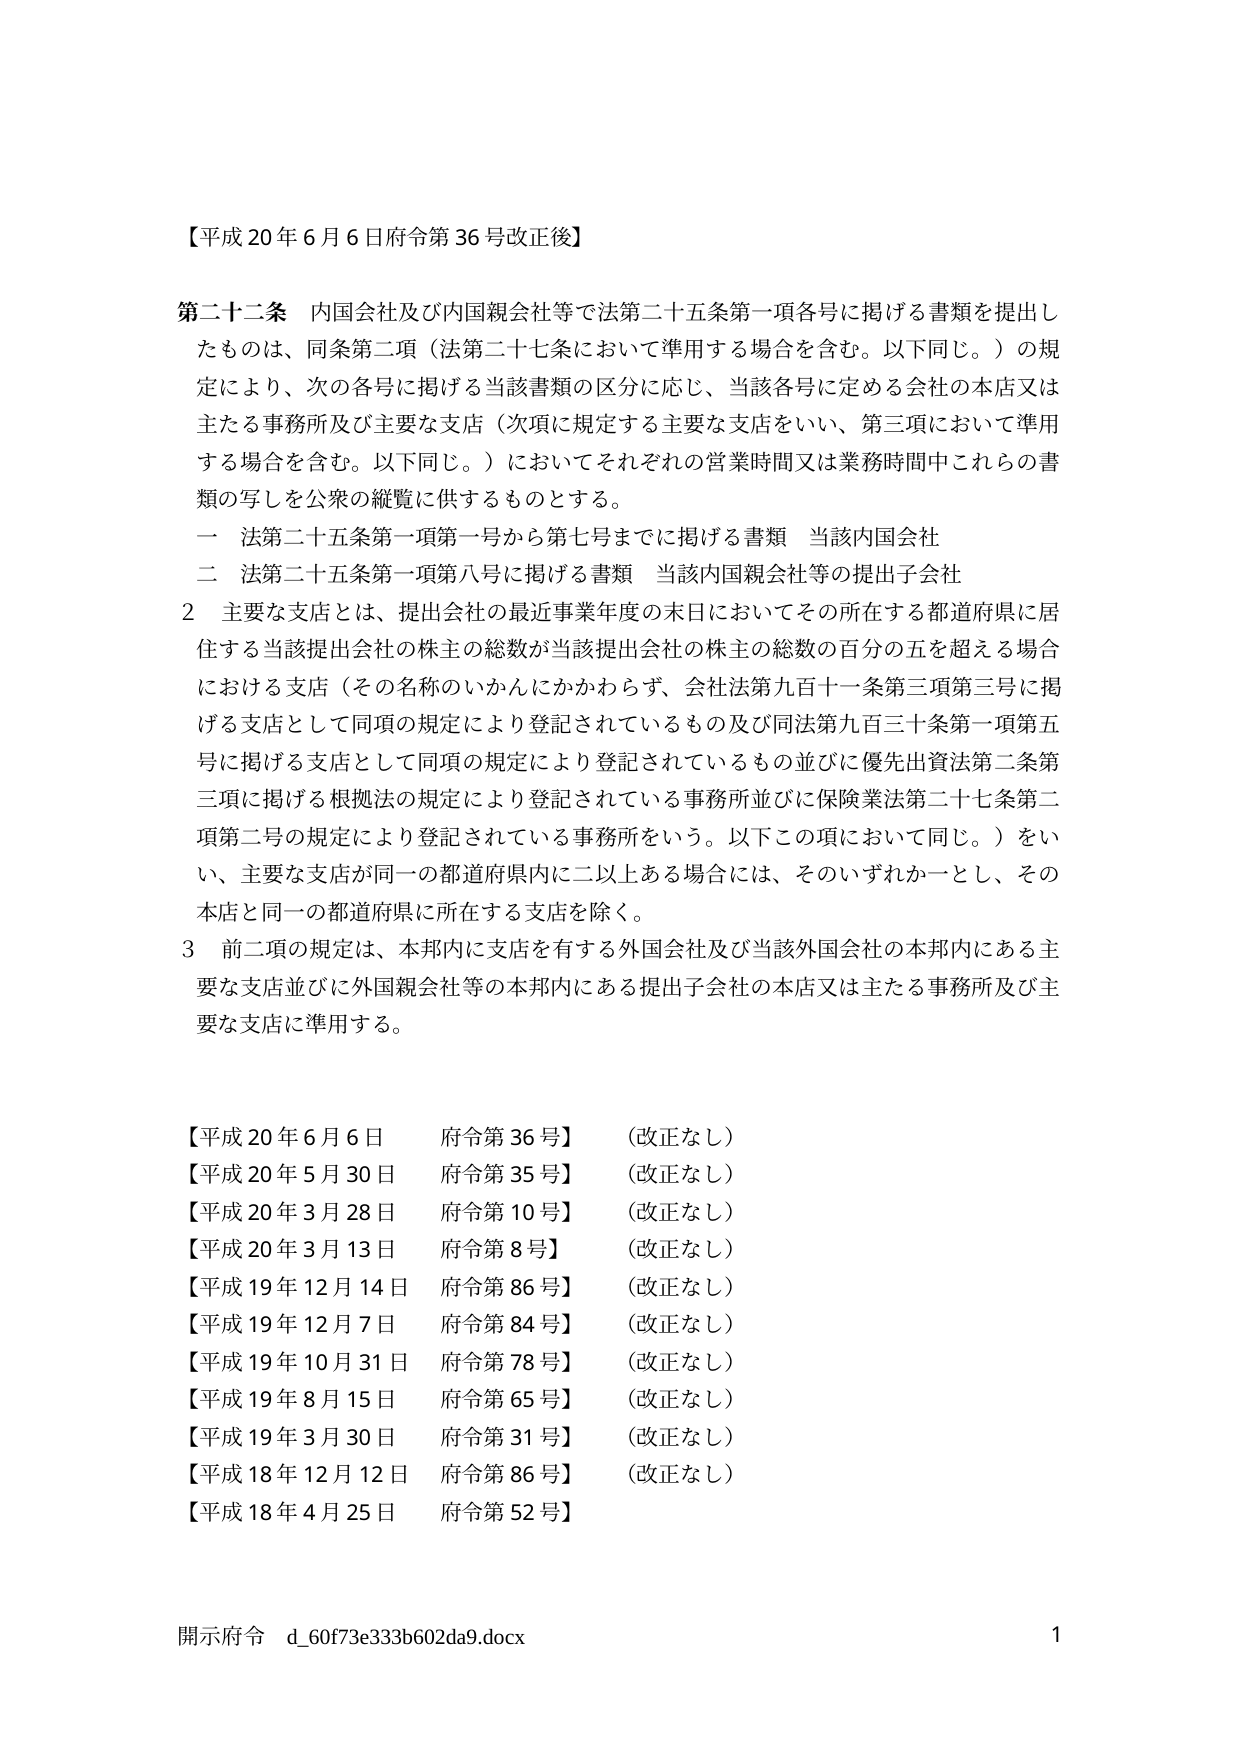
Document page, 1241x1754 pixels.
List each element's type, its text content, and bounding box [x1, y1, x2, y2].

text ２ 主要な支店とは、提出会社の最近事業年度の末日においてその所在する都道府県に居住する当該提出会社の株主の総数が当該提出会社の株主の総数の百分の五を超える場合における支店（その名称のいかんにかかわらず、会社法第九百十一条第三項第三号に掲げる支店として同項の規定により登記されているもの及び同法第九百三十条第一項第五号に掲げる支店として同項の規定により登記されているもの並びに優先出資法第二条第三項に掲げる根拠法の規定により登記されている事務所並びに保険業法第二十七条第二項第二号の規定により登記されている事務所をいう。以下この項において同じ。）をいい、主要な支店が同一の都道府県内に二以上ある場合には、そのいずれか一とし、その本店と同一の都道府県に所在する支店を除く。 [177, 592, 1063, 929]
text 【平成20年5月30日 府令第35号】 （改正なし） [177, 1154, 1063, 1192]
text 【平成19年8月15日 府令第65号】 （改正なし） [177, 1379, 1063, 1417]
text 【平成19年3月30日 府令第31号】 （改正なし） [177, 1417, 1063, 1454]
text 【平成18年12月12日 府令第86号】 （改正なし） [177, 1454, 1063, 1492]
text ３ 前二項の規定は、本邦内に支店を有する外国会社及び当該外国会社の本邦内にある主要な支店並びに外国親会社等の本邦内にある提出子会社の本店又は主たる事務所及び主要な支店に準用する。 [177, 929, 1063, 1042]
text 【平成20年6月6日 府令第36号】 （改正なし） [177, 1117, 1063, 1154]
text 一 法第二十五条第一項第一号から第七号までに掲げる書類 当該内国会社 [196, 517, 1063, 554]
text 【平成19年12月14日 府令第86号】 （改正なし） [177, 1267, 1063, 1304]
text 第二十二条 内国会社及び内国親会社等で法第二十五条第一項各号に掲げる書類を提出したものは、同条第二項（法第二十七条において準用する場合を含む。以下同じ。）の規定により、次の各号に掲げる当該書類の区分に応じ、当該各号に定める会社の本店又は主たる事務所及び主要な支店（次項に規定する主要な支店をいい、第三項において準用する場合を含む。以下同じ。）においてそれぞれの営業時間又は業務時間中これらの書類の写しを公衆の縦覧に供するものとする。 [177, 292, 1063, 517]
text 【平成19年10月31日 府令第78号】 （改正なし） [177, 1342, 1063, 1379]
text 【平成20年6月6日府令第36号改正後】 [177, 217, 1063, 254]
text 【平成20年3月28日 府令第10号】 （改正なし） [177, 1192, 1063, 1229]
text 二 法第二十五条第一項第八号に掲げる書類 当該内国親会社等の提出子会社 [196, 554, 1063, 592]
text 【平成18年4月25日 府令第52号】 [177, 1492, 1063, 1529]
text 【平成20年3月13日 府令第8号】 （改正なし） [177, 1229, 1063, 1267]
text 【平成19年12月7日 府令第84号】 （改正なし） [177, 1304, 1063, 1342]
